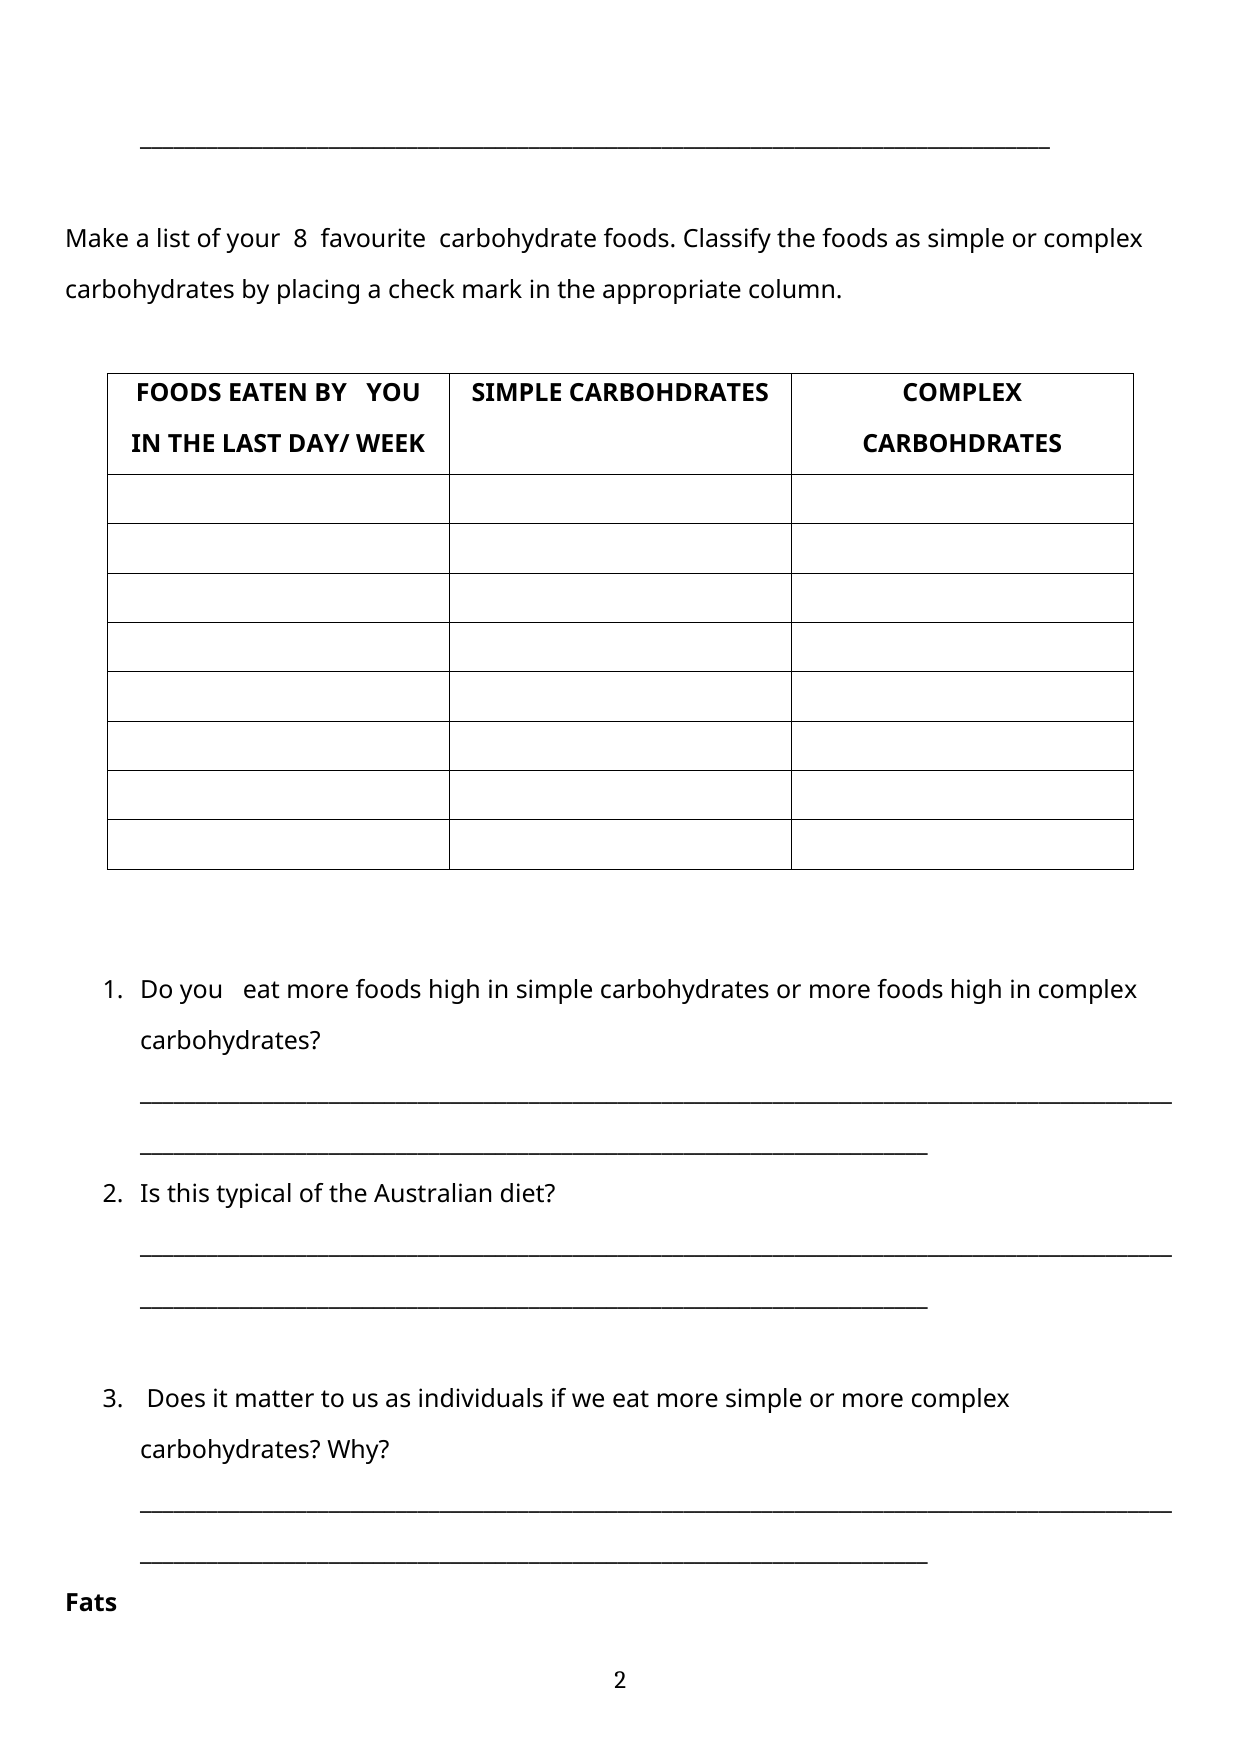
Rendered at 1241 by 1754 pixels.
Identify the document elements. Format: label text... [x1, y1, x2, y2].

table_cell [450, 820, 791, 869]
table_cell [108, 475, 449, 523]
table_cell [108, 722, 449, 770]
table_cell [450, 524, 791, 572]
table_cell [108, 524, 449, 572]
table_cell [108, 623, 449, 671]
list __________________________________________________________________________________ [140, 118, 1175, 152]
table_cell [792, 574, 1133, 622]
table_cell [108, 820, 449, 869]
table_header FOODS EATEN BY YOU IN THE LAST DAY/ WEEK [108, 374, 449, 474]
list ____________________________________________________________________________________________________________________________________________________________________ [140, 1227, 1175, 1312]
table_cell [450, 722, 791, 770]
text Fats [65, 1584, 1175, 1618]
table_cell [792, 722, 1133, 770]
list Does it matter to us as individuals if we eat more simple or more complex carbohydrates? Why? [102, 1380, 1175, 1465]
text Make a list of your 8 favourite carbohydrate foods. Classify the foods as simple or complex carbohydrates by placing a check mark in the appropriate column. [65, 220, 1175, 305]
table_cell [450, 623, 791, 671]
table_cell [450, 771, 791, 819]
table_cell [792, 672, 1133, 721]
table_cell [450, 574, 791, 622]
table_cell [450, 672, 791, 721]
list Is this typical of the Australian diet? [102, 1176, 1175, 1210]
table_cell [108, 574, 449, 622]
list ____________________________________________________________________________________________________________________________________________________________________ [140, 1074, 1175, 1159]
table_cell [792, 771, 1133, 819]
table_cell [108, 771, 449, 819]
list ____________________________________________________________________________________________________________________________________________________________________ [140, 1482, 1175, 1567]
table_cell [792, 623, 1133, 671]
table_header SIMPLE CARBOHDRATES [450, 374, 791, 474]
table_cell [792, 524, 1133, 572]
table_cell [792, 820, 1133, 869]
table_cell [108, 672, 449, 721]
list Do you eat more foods high in simple carbohydrates or more foods high in complex carbohydrates? [102, 972, 1175, 1057]
table_header COMPLEX CARBOHDRATES [792, 374, 1133, 474]
table_cell [792, 475, 1133, 523]
table_cell [450, 475, 791, 523]
